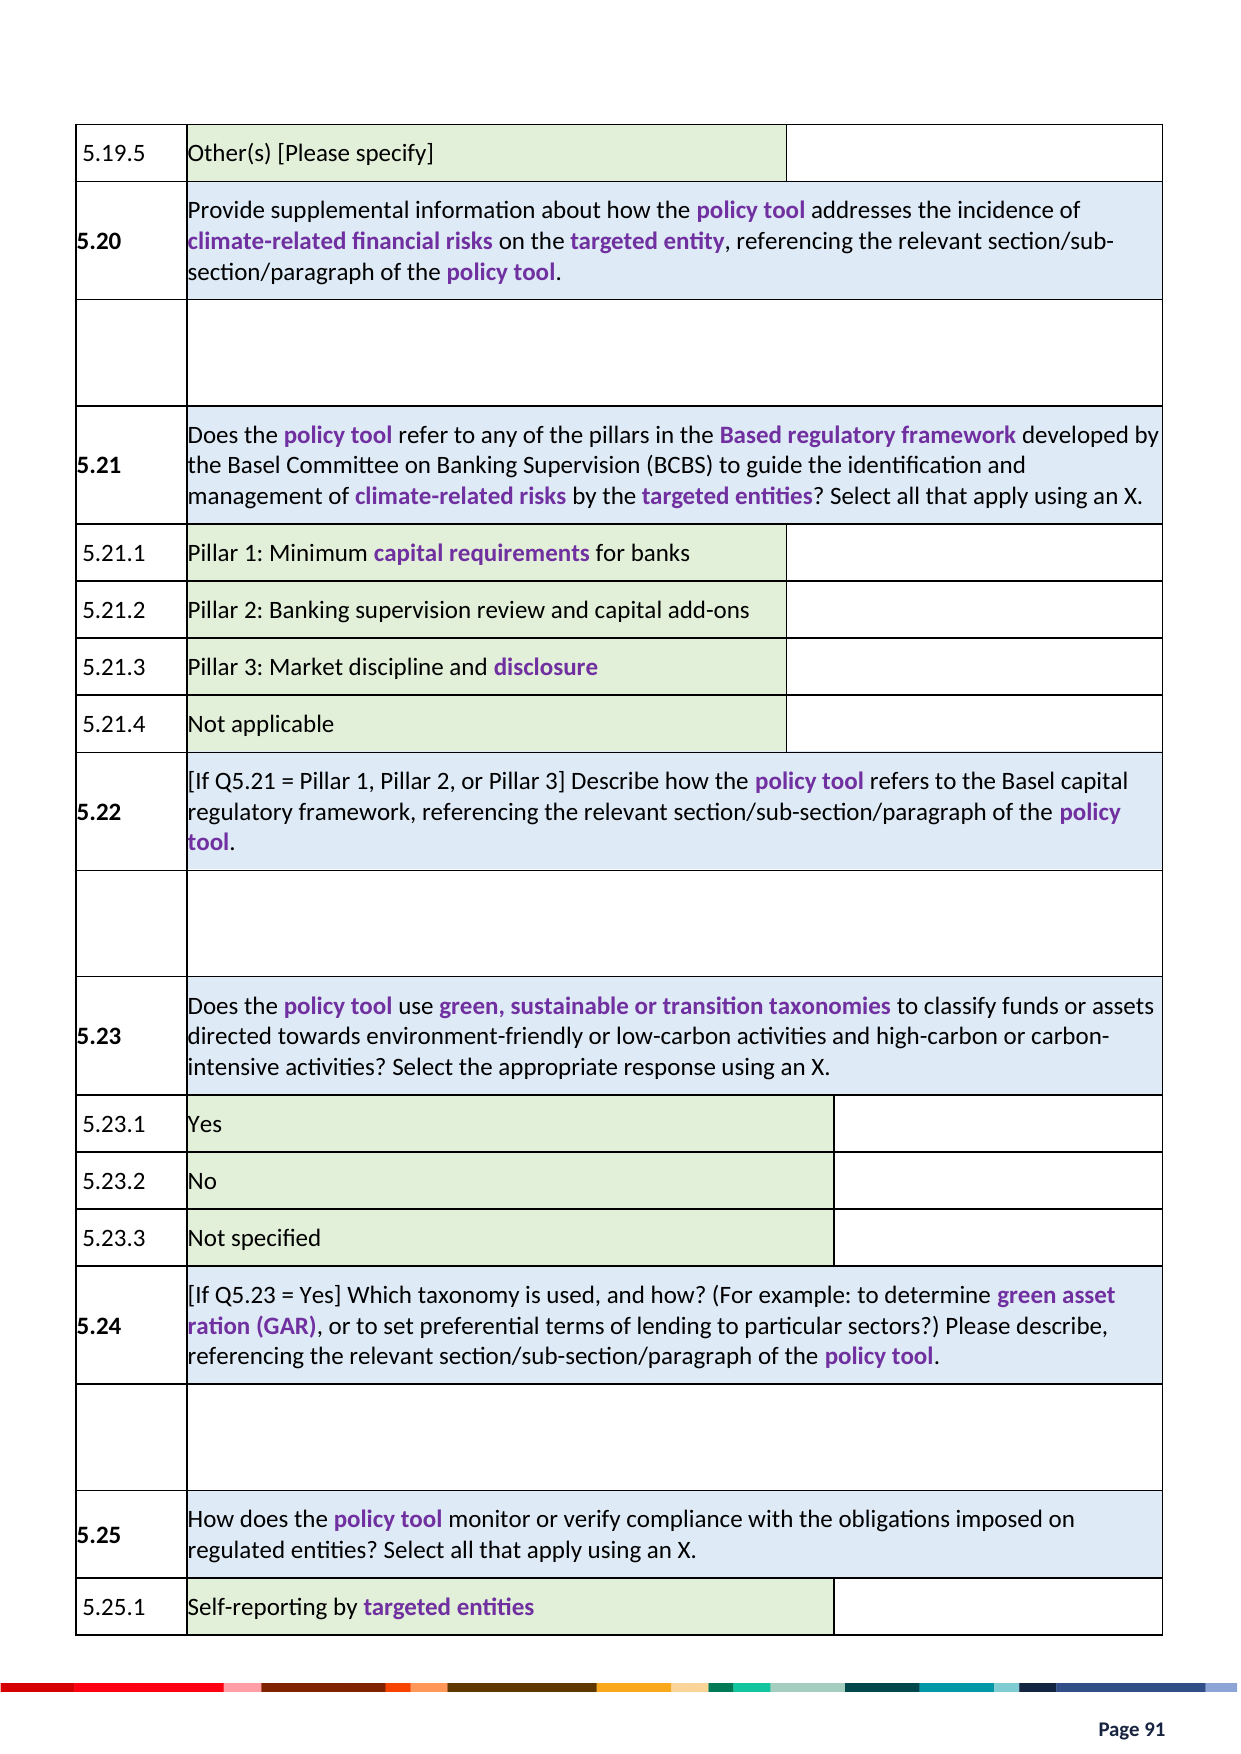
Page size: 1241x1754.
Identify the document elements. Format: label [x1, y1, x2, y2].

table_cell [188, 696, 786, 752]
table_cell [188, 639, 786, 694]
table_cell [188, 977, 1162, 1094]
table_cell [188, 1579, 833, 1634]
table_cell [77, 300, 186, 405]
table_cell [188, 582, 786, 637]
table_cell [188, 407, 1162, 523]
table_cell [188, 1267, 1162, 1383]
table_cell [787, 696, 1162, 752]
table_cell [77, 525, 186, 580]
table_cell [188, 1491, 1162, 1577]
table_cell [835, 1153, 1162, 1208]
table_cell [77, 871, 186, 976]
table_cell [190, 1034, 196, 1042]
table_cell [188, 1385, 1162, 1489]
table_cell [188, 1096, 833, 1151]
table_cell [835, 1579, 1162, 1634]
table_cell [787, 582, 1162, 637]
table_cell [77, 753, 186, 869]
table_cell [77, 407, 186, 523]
picture [0, 1683, 1236, 1692]
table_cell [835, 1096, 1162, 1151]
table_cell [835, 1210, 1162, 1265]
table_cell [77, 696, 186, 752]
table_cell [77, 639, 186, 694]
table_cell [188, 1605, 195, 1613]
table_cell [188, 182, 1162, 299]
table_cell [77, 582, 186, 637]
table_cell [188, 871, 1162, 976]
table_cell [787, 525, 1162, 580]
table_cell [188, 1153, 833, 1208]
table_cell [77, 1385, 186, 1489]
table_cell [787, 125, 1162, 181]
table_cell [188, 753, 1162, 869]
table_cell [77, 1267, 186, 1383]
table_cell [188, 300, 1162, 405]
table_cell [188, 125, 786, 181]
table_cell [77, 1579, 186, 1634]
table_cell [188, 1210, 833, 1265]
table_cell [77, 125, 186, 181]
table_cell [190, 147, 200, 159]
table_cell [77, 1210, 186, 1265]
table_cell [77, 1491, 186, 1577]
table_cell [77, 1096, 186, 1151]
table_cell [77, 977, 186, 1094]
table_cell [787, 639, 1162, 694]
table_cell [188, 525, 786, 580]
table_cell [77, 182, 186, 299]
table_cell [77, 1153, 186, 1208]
